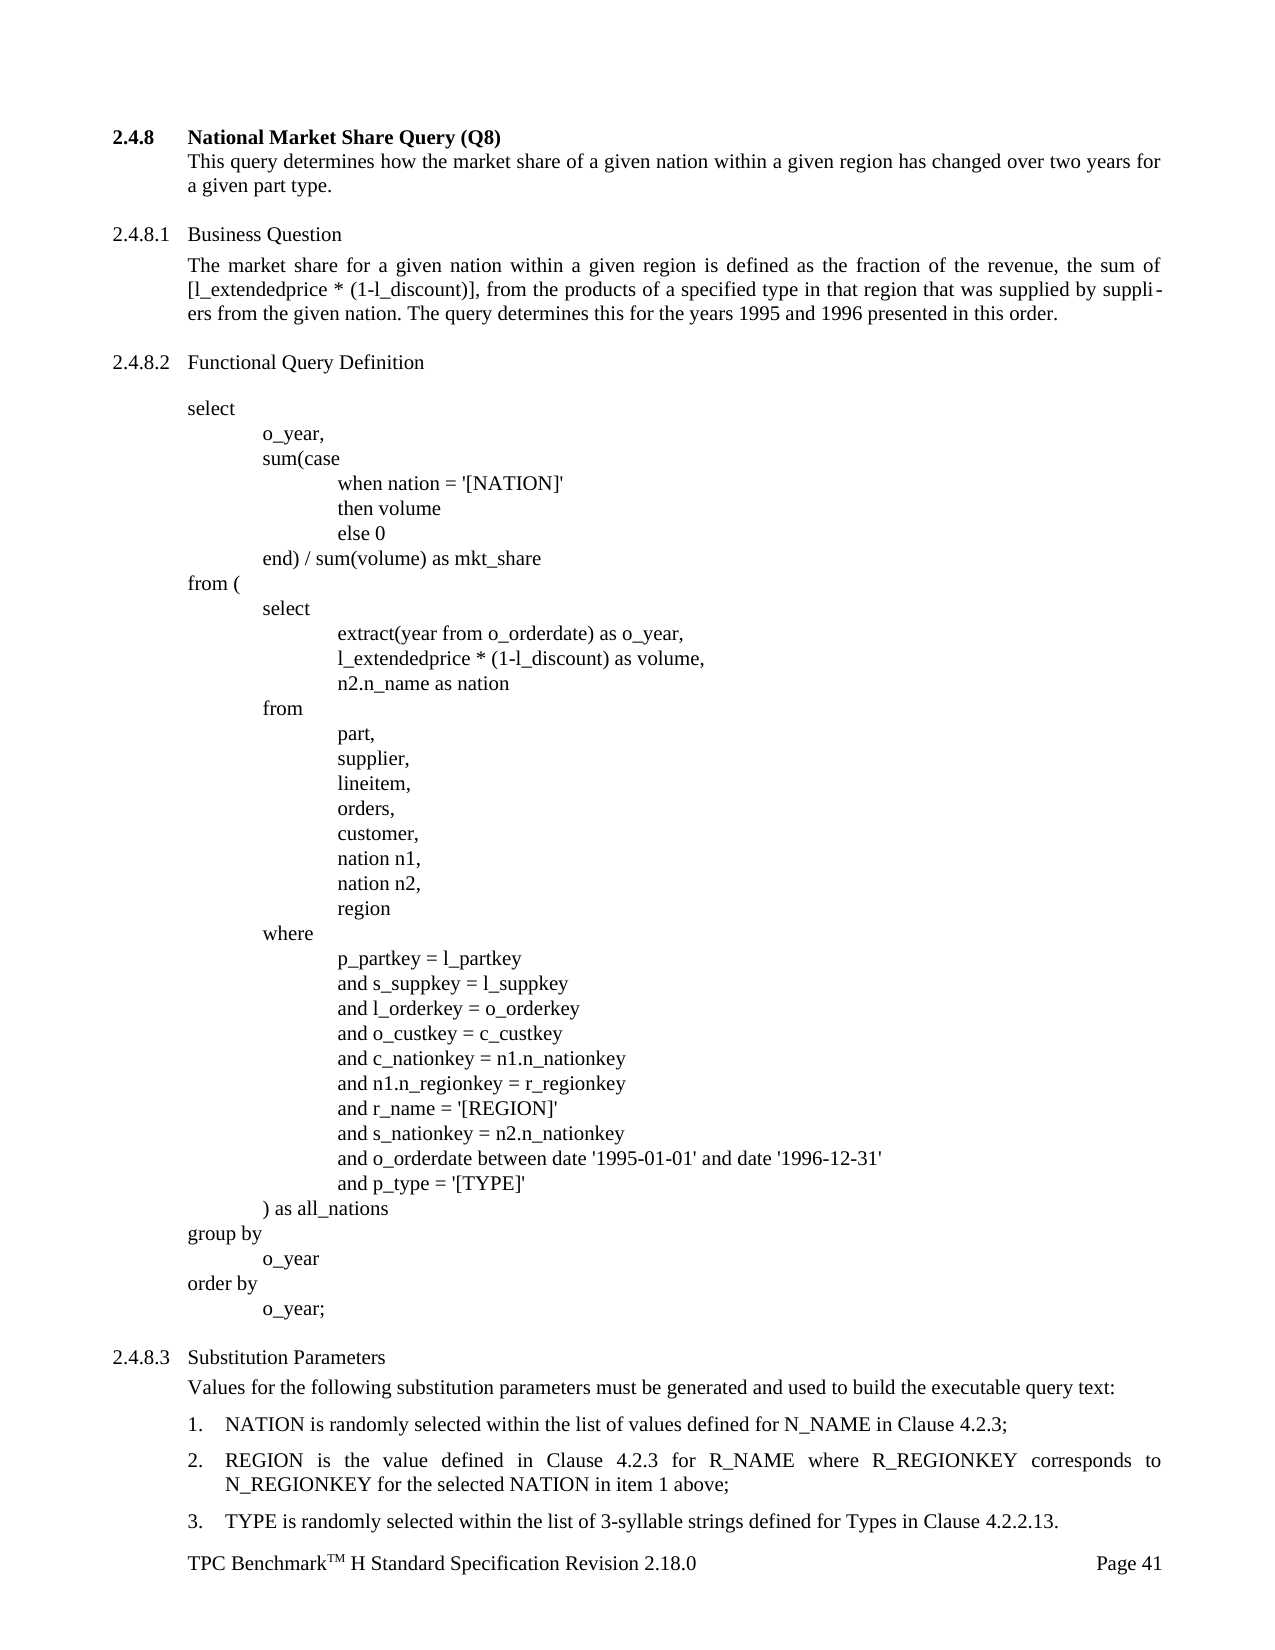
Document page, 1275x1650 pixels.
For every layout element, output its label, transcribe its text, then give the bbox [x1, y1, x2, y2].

text REGION is the value defined in Clause 4.2.3 for R_NAME where R_REGIONKEY corresponds to N_REGIONKEY for the selected NATION in item 1 above; [187, 1448, 1162, 1496]
subtitle Functional Query Definition [112, 350, 1162, 374]
subtitle Substitution Parameters [112, 1344, 1162, 1369]
text sum(case [262, 444, 1162, 469]
text p_partkey = l_partkey [337, 944, 1162, 969]
text where [262, 919, 1162, 944]
text and o_orderdate between date '1995-01-01' and date '1996-12-31' [337, 1144, 1162, 1169]
text The market share for a given nation within a given region is defined as the fraction of the revenue, the sum of [l_extendedprice * (1-l_discount)], from the products of a specified type in that region that was supplied by suppliers from the given nation. The query determines this for the years 1995 and 1996 presented in this order. [187, 252, 1162, 325]
text nation n2, [337, 869, 1162, 894]
text Values for the following substitution parameters must be generated and used to build the executable query text: [187, 1375, 1162, 1399]
text then volume [337, 494, 1162, 519]
text part, [337, 719, 1162, 744]
text and n1.n_regionkey = r_regionkey [337, 1069, 1162, 1094]
text o_year [262, 1244, 1162, 1269]
text and s_nationkey = n2.n_nationkey [337, 1119, 1162, 1144]
text select [262, 594, 1162, 619]
text supplier, [337, 744, 1162, 769]
text from ( [187, 569, 1162, 594]
text ) as all_nations [262, 1194, 1162, 1219]
text end) / sum(volume) as mkt_share [262, 544, 1162, 569]
text group by [187, 1219, 1162, 1244]
text nation n1, [337, 844, 1162, 869]
text orders, [337, 794, 1162, 819]
text customer, [337, 819, 1162, 844]
text and l_orderkey = o_orderkey [337, 994, 1162, 1019]
text select [187, 394, 1162, 419]
text o_year, [262, 419, 1162, 444]
text o_year; [262, 1294, 1162, 1319]
text from [262, 694, 1162, 719]
text This query determines how the market share of a given nation within a given region has changed over two years for a given part type. [187, 149, 1162, 197]
text and o_custkey = c_custkey [337, 1019, 1162, 1044]
text and p_type = '[TYPE]' [337, 1169, 1162, 1194]
text when nation = '[NATION]' [337, 469, 1162, 494]
subtitle National Market Share Query (Q8) [112, 125, 1162, 149]
text and c_nationkey = n1.n_nationkey [337, 1044, 1162, 1069]
text else 0 [337, 519, 1162, 544]
text and s_suppkey = l_suppkey [337, 969, 1162, 994]
text region [337, 894, 1162, 919]
list NATION is randomly selected within the list of values defined for N_NAME in Clause 4.2.3; [187, 1411, 1162, 1436]
text order by [187, 1269, 1162, 1294]
subtitle Business Question [112, 222, 1162, 246]
text and r_name = '[REGION]' [337, 1094, 1162, 1119]
text lineitem, [337, 769, 1162, 794]
text n2.n_name as nation [337, 669, 1162, 694]
text extract(year from o_orderdate) as o_year, [337, 619, 1162, 644]
text TYPE is randomly selected within the list of 3-syllable strings defined for Types in Clause 4.2.2.13. [187, 1509, 1162, 1533]
text l_extendedprice * (1-l_discount) as volume, [337, 644, 1162, 669]
